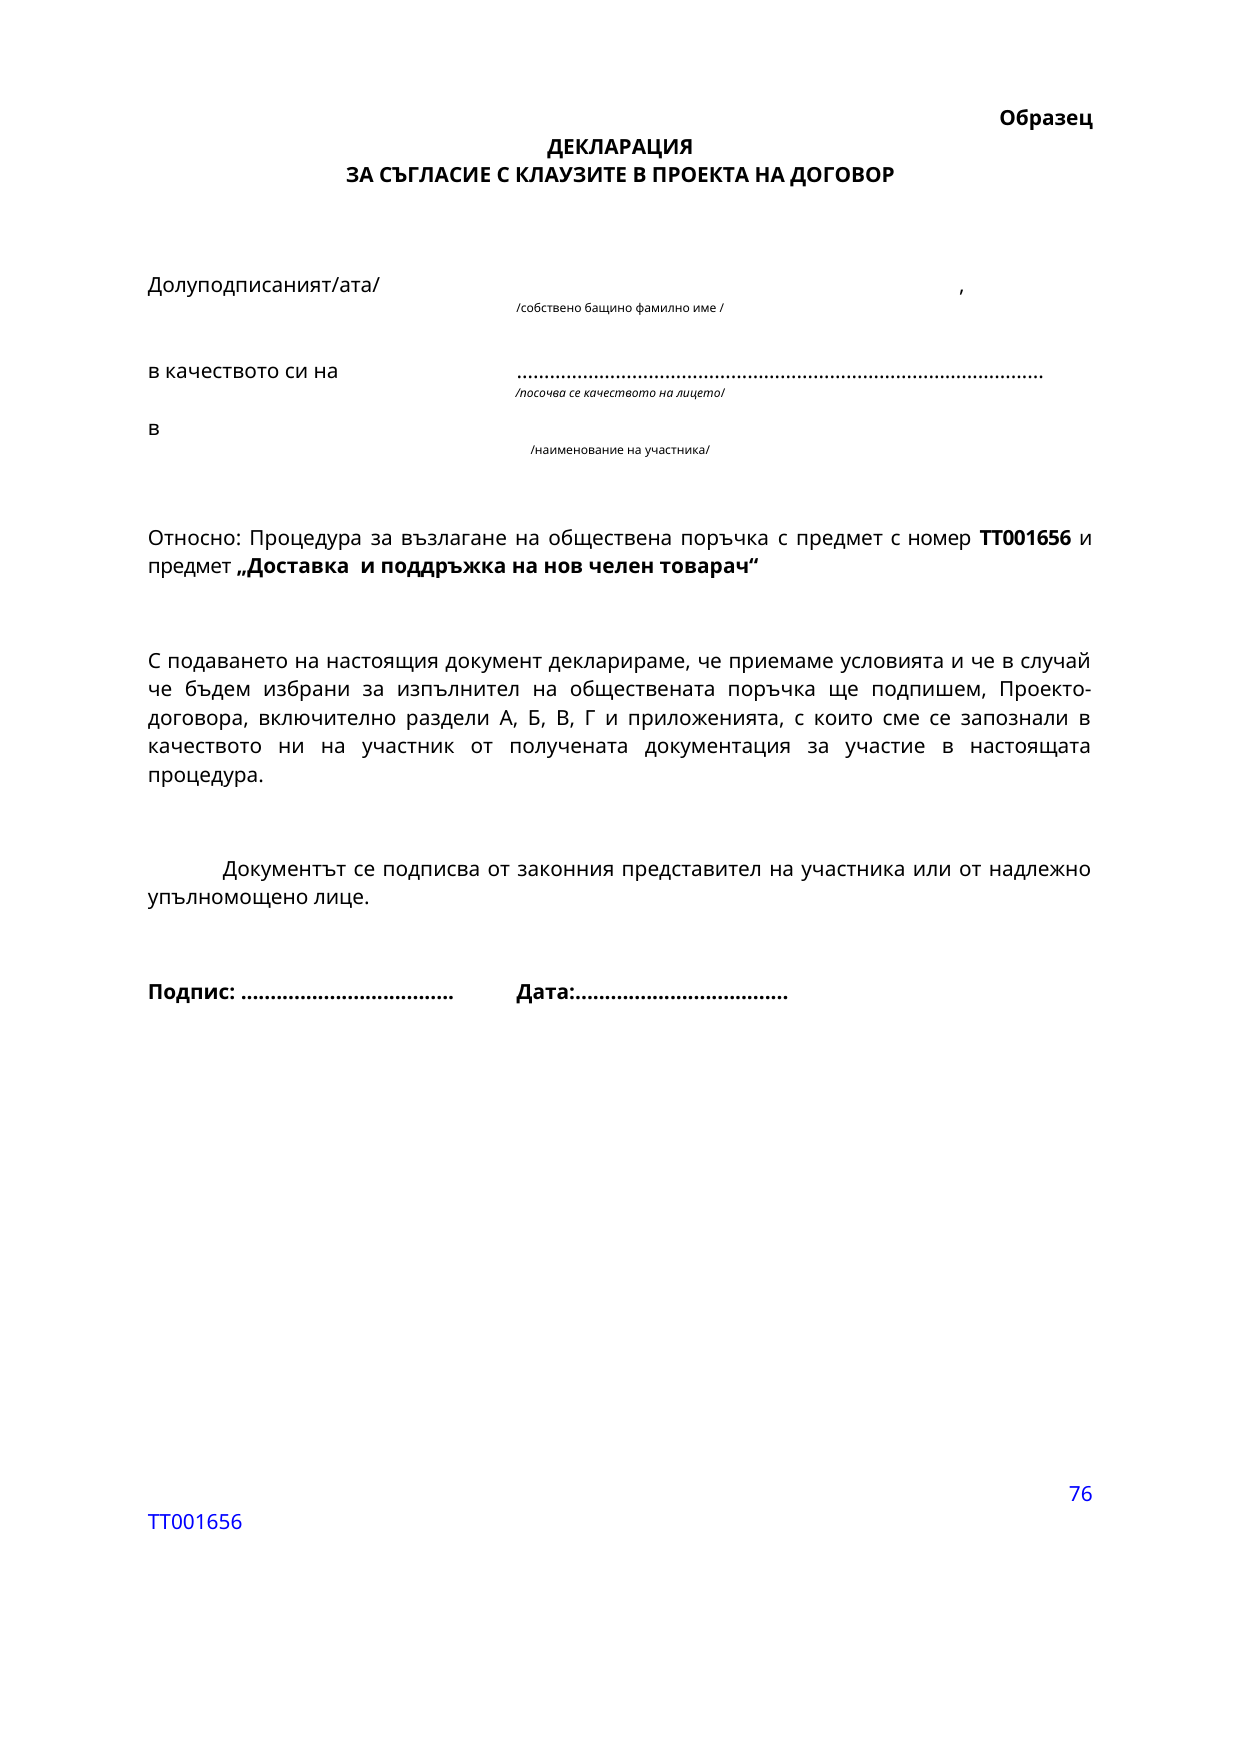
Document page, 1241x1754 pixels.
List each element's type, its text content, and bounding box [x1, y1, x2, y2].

text в качеството си на …………………………………………………………………………………... [148, 356, 1092, 384]
text ЗА СЪГЛАСИЕ С КЛАУЗИТЕ В ПРОЕКТА НА ДОГОВОР [148, 160, 1092, 189]
text Относно: Процедура за възлагане на обществена поръчка с предмет с номер ТТ001656 и предмет „Доставка и поддръжка на нов челен товарач“ [148, 523, 1092, 580]
text ДЕКЛАРАЦИЯ [148, 132, 1092, 160]
text Документът се подписва от законния представител на участника или от надлежно упълномощено лице. [148, 854, 1092, 911]
text /собствено бащино фамилно име / [148, 299, 1092, 327]
text С подаването на настоящия документ декларираме, че приемаме условията и че в случай че бъдем избрани за изпълнител на обществената поръчка ще подпишем, Проекто-договора, включително раздели А, Б, В, Г и приложенията, с които сме се запознали в качеството ни на участник от получената документация за участие в настоящата процедура. [148, 646, 1092, 788]
text Образец [213, 103, 1092, 132]
text Долуподписаният/ата/ , [148, 271, 1092, 299]
text /наименование на участника/ [148, 441, 1092, 470]
text в [148, 413, 1092, 441]
text /посочва се качеството на лицето/ [148, 384, 1092, 413]
text Подпис: .................................... Дата:.................................... [148, 977, 1092, 1005]
